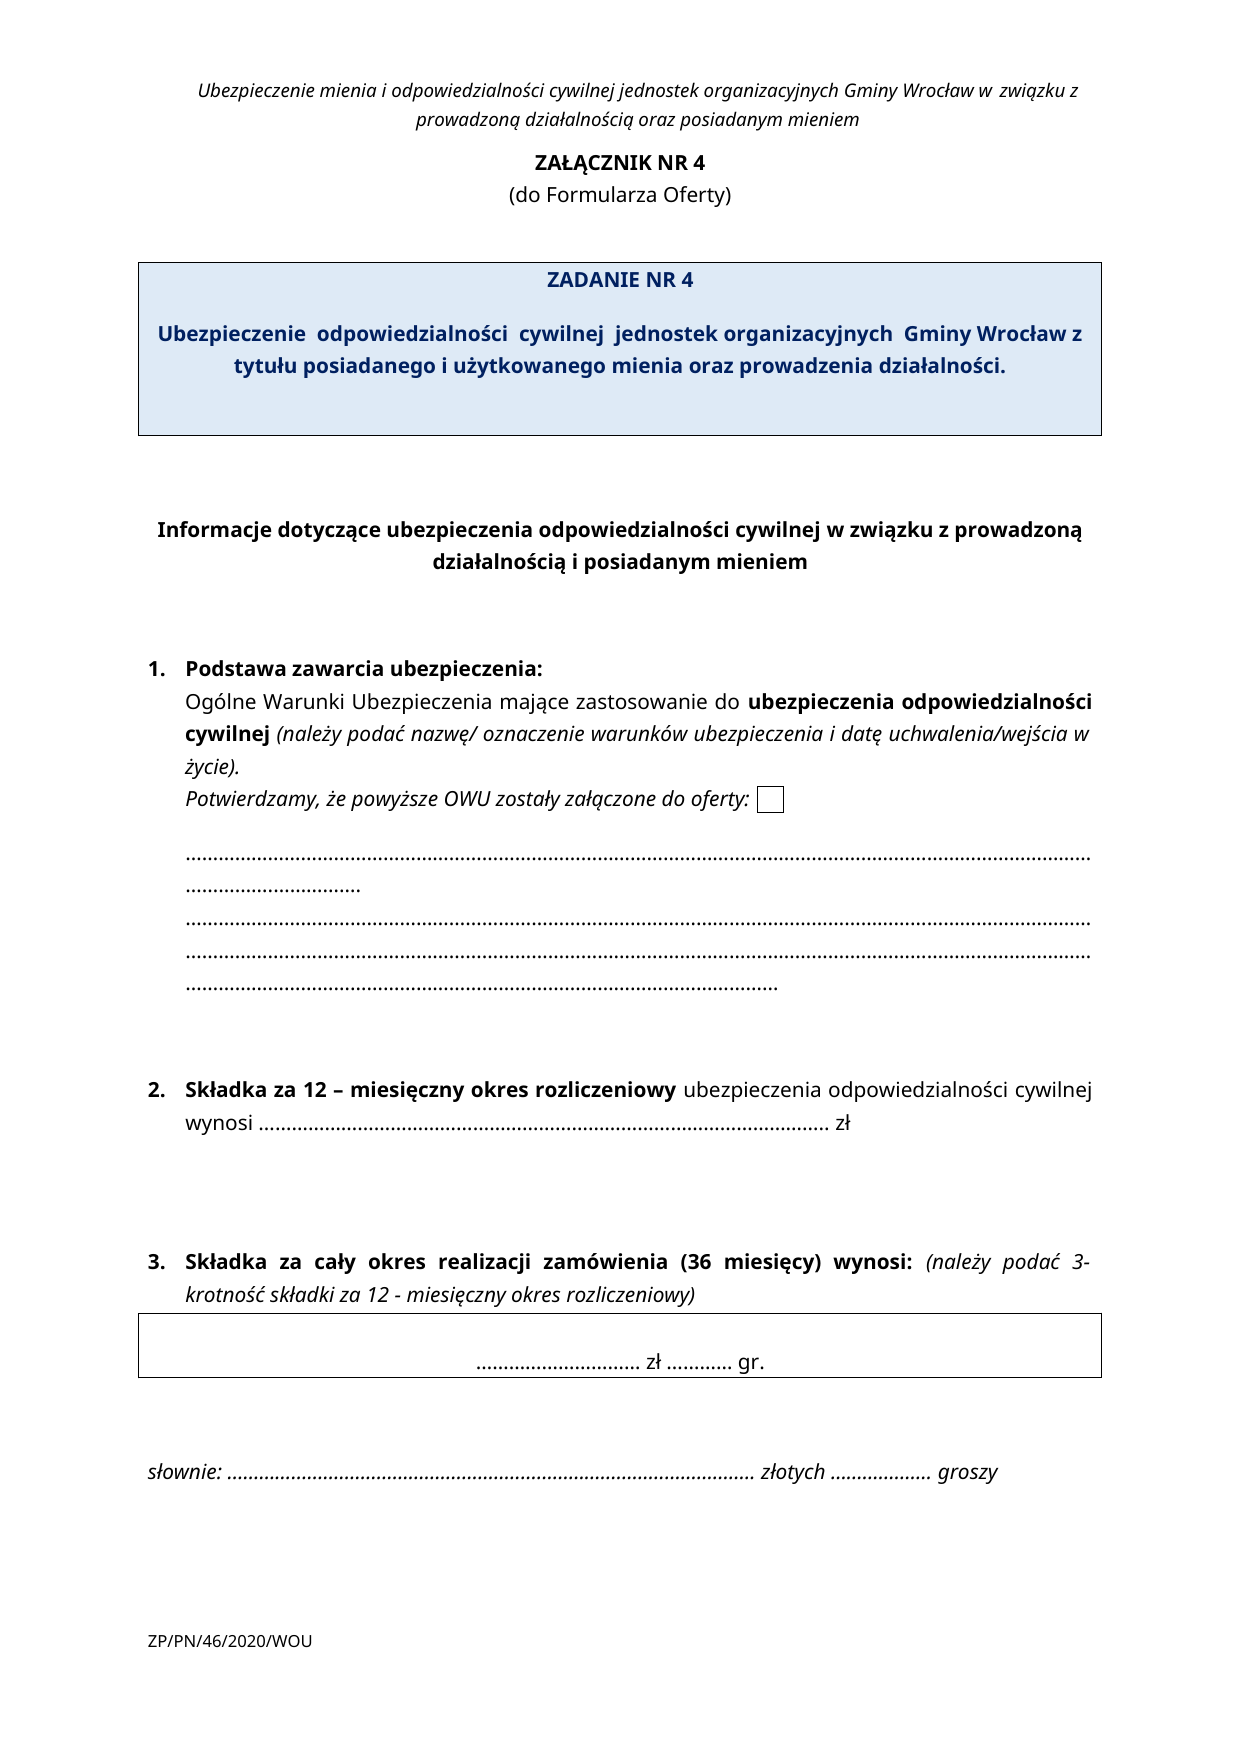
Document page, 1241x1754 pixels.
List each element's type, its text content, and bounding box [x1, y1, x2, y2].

text Ogólne Warunki Ubezpieczenia mające zastosowanie do ubezpieczenia odpowiedzialności cywilnej (należy podać nazwę/ oznaczenie warunków ubezpieczenia i datę uchwalenia/wejścia w życie). [185, 687, 1093, 780]
text Ubezpieczenie odpowiedzialności cywilnej jednostek organizacyjnych Gminy Wrocław z tytułu posiadanego i użytkowanego mienia oraz prowadzenia działalności. [139, 316, 1101, 380]
text ………………………… zł ………… gr. [139, 1314, 1101, 1377]
text ZAŁĄCZNIK NR 4 [148, 148, 1093, 176]
text słownie: …………………………….……………………………………………………….. złotych ………………. groszy [148, 1457, 1093, 1485]
text (do Formularza Oferty) [148, 180, 1093, 209]
text Potwierdzamy, że powyższe OWU zostały załączone do oferty: [185, 784, 1093, 813]
text ……………………………………………………………………………………………………………………………………………………………….…………….…………………………………………………………………………………………………………………………………………………………………………………………………………………………………………………………………………………………………………………………………………………………………………………………………… [185, 838, 1093, 997]
text Informacje dotyczące ubezpieczenia odpowiedzialności cywilnej w związku z prowadzoną działalnością i posiadanym mieniem [148, 515, 1093, 576]
text ZADANIE NR 4 [139, 263, 1101, 294]
list Składka za 12 – miesięczny okres rozliczeniowy ubezpieczenia odpowiedzialności cywilnej wynosi ………………………………………………………………………………………….. zł [148, 1075, 1093, 1136]
list Podstawa zawarcia ubezpieczenia: [148, 654, 1093, 683]
list Składka za cały okres realizacji zamówienia (36 miesięcy) wynosi: (należy podać 3-krotność składki za 12 - miesięczny okres rozliczeniowy) [148, 1247, 1093, 1308]
